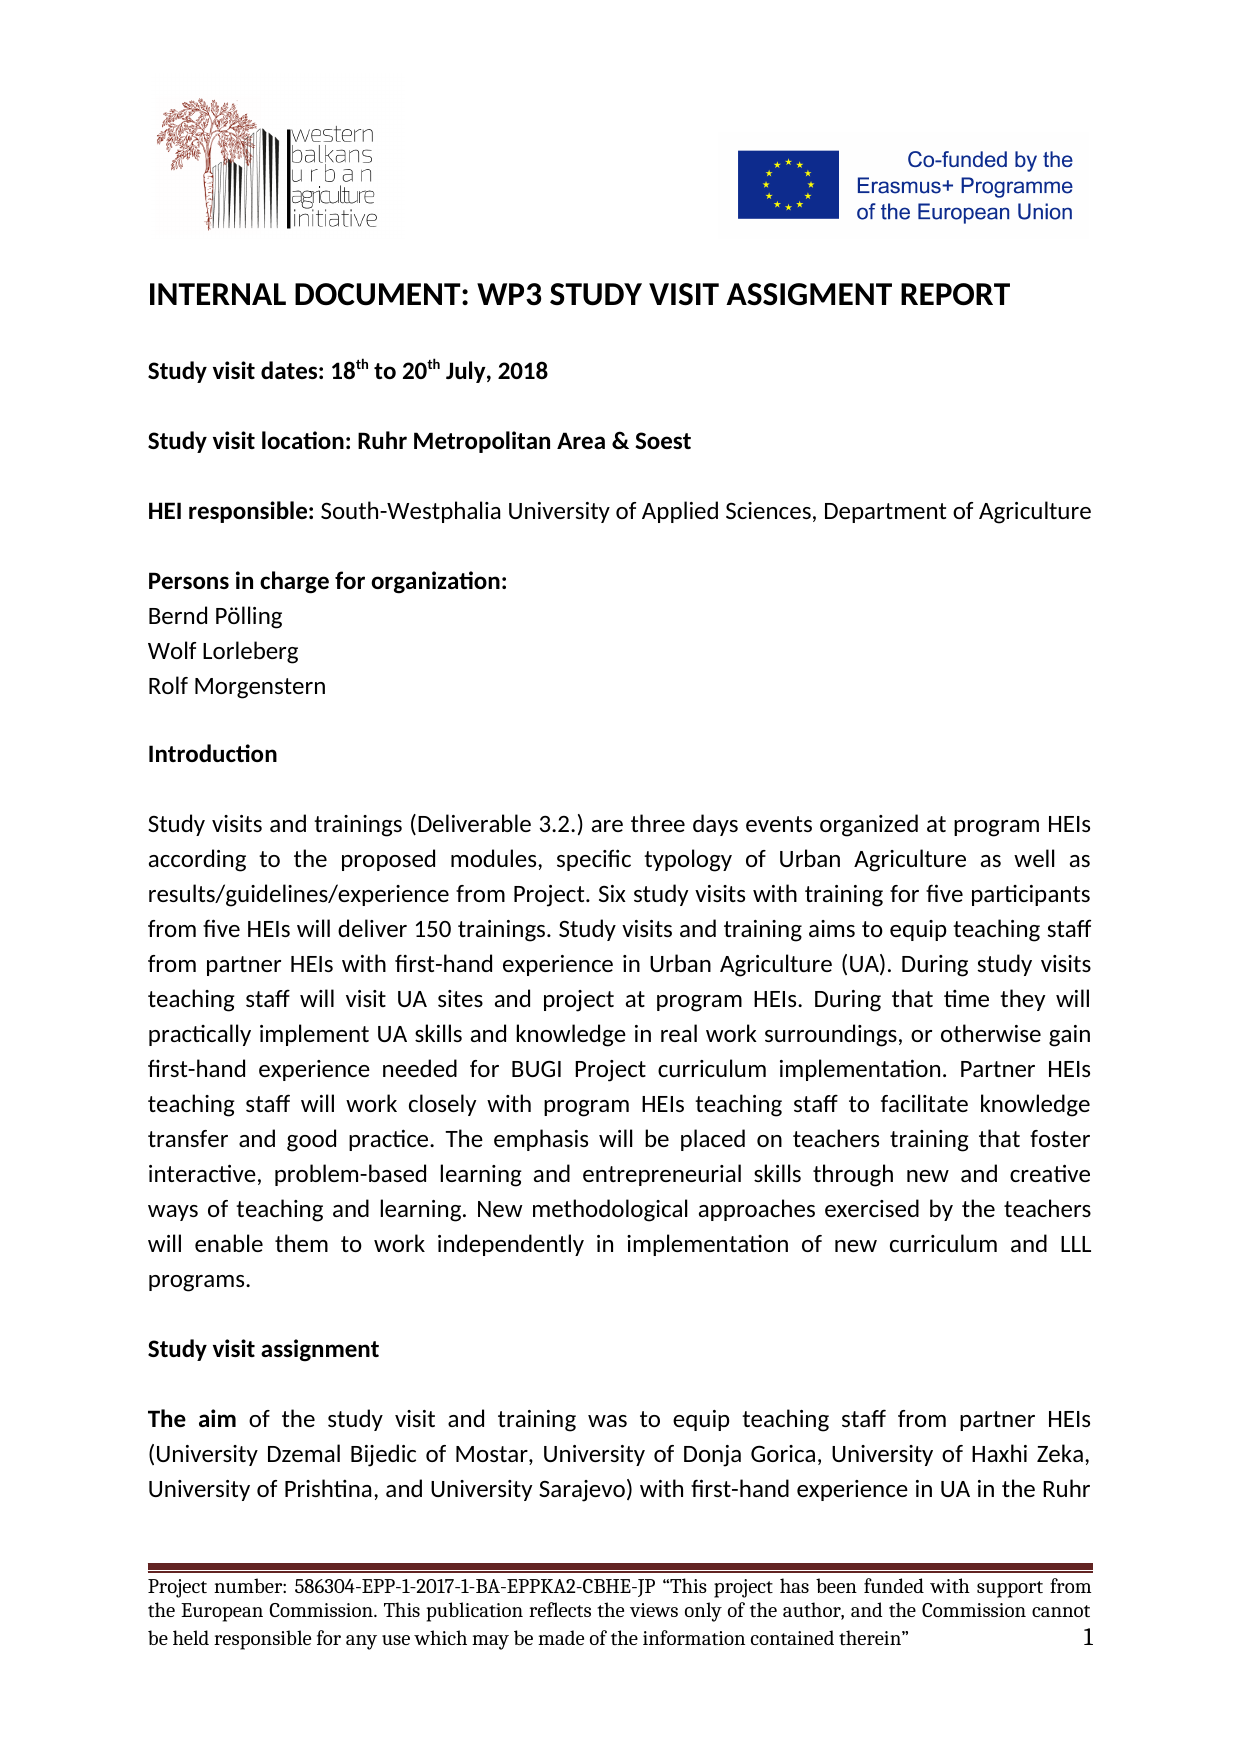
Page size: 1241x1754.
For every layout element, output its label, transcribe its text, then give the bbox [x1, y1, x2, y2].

text Study visit dates: 18th to 20th July, 2018 [148, 355, 1093, 386]
text Introduction [148, 738, 1093, 768]
text INTERNAL DOCUMENT: WP3 STUDY VISIT ASSIGMENT REPORT [148, 273, 1093, 314]
text Study visit location: Ruhr Metropolitan Area & Soest [148, 425, 1093, 456]
text Persons in charge for organization: [148, 565, 1093, 596]
text Study visit assignment [148, 1333, 1093, 1363]
text Wolf Lorleberg [148, 635, 1093, 666]
text Bernd Pölling [148, 600, 1093, 631]
picture [151, 73, 406, 239]
text Study visits and trainings (Deliverable 3.2.) are three days events organized at program HEIs according to the proposed modules, specific typology of Urban Agriculture as well as results/guidelines/experience from Project. Six study visits with training for five participants from five HEIs will deliver 150 trainings. Study visits and training aims to equip teaching staff from partner HEIs with first-hand experience in Urban Agriculture (UA). During study visits teaching staff will visit UA sites and project at program HEIs. During that time they will practically implement UA skills and knowledge in real work surroundings, or otherwise gain first-hand experience needed for BUGI Project curriculum implementation. Partner HEIs teaching staff will work closely with program HEIs teaching staff to facilitate knowledge transfer and good practice. The emphasis will be placed on teachers training that foster interactive, problem-based learning and entrepreneurial skills through new and creative ways of teaching and learning. New methodological approaches exercised by the teachers will enable them to work independently in implementation of new curriculum and LLL programs. [148, 808, 1093, 1293]
text HEI responsible: South-Westphalia University of Applied Sciences, Department of Agriculture [148, 495, 1093, 526]
text Rolf Morgenstern [148, 670, 1093, 701]
picture [717, 132, 1090, 239]
